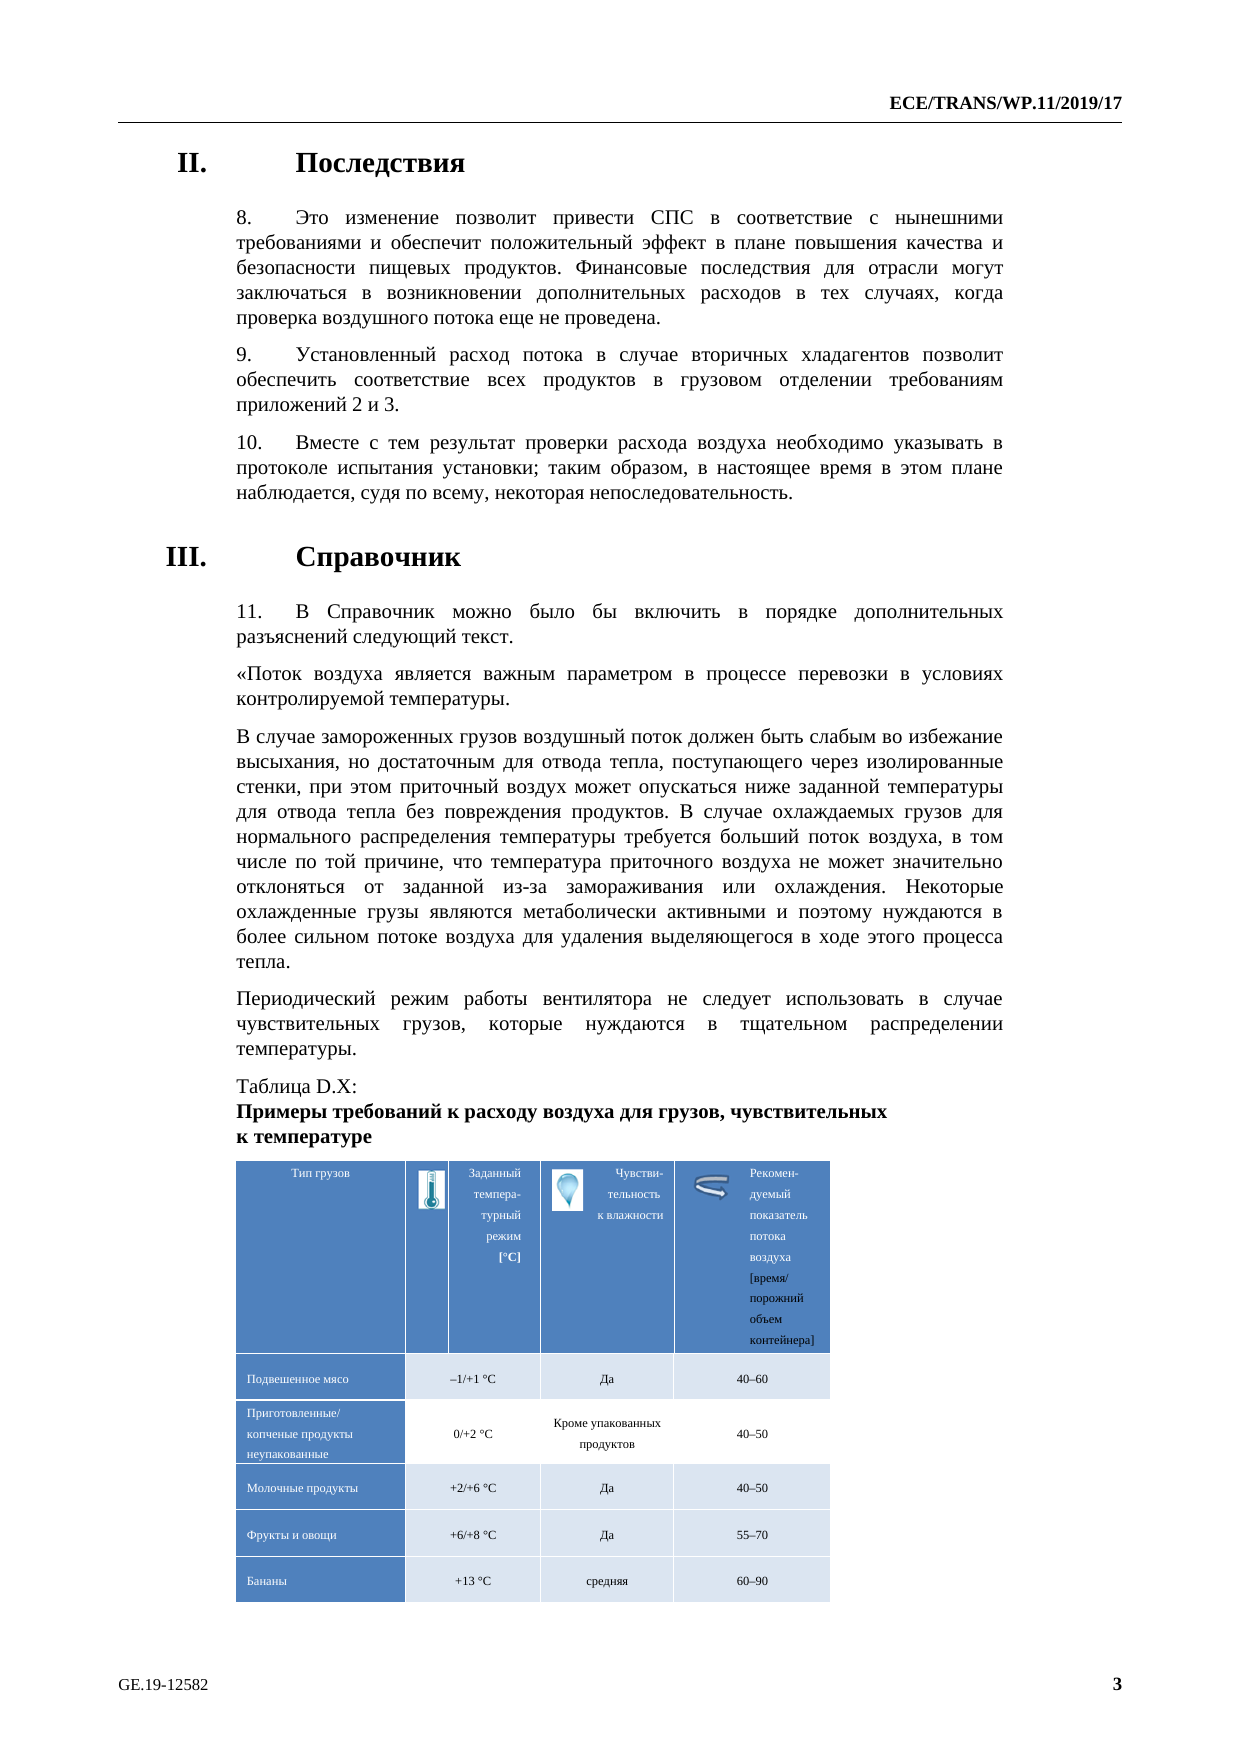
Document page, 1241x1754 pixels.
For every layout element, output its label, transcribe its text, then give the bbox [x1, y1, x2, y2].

table_cell –1/+1 °C [406, 1354, 540, 1399]
text 9. Установленный расход потока в случае вторичных хладагентов позволит обеспечить соответствие всех продуктов в грузовом отделении требованиям приложений 2 и 3. [236, 341, 1004, 416]
text II. Последствия [118, 148, 1004, 179]
table_cell Бананы [236, 1557, 381, 1602]
table_cell Фрукты и овощи [236, 1510, 381, 1556]
table_header Чувстви-тельность к влажности [584, 1161, 674, 1353]
picture [416, 1169, 447, 1211]
table_cell [381, 1354, 405, 1399]
table_header Заданный темпера-турный режим [°C] [449, 1161, 540, 1353]
table_cell +6/+8 °C [406, 1510, 540, 1556]
table_cell [381, 1510, 405, 1556]
table_header Тип грузов [236, 1161, 405, 1353]
table_cell 60–90 [674, 1557, 830, 1602]
table_cell [381, 1464, 405, 1509]
table_cell Да [541, 1510, 673, 1556]
table_header Рекомен-дуемый показатель потока воздуха [время/ порожний объем контейнера] [738, 1161, 830, 1353]
table_cell Приготовленные/ копченые продукты неупакованные [236, 1401, 381, 1463]
text 8. Это изменение позволит привести СПС в соответствие с нынешними требованиями и обеспечит положительный эффект в плане повышения качества и безопасности пищевых продуктов. Финансовые последствия для отрасли могут заключаться в возникновении дополнительных расходов в тех случаях, когда проверка воздушного потока еще не проведена. [236, 204, 1004, 329]
table_cell [381, 1557, 405, 1602]
table_header [406, 1161, 448, 1353]
text 11. В Справочник можно было бы включить в порядке дополнительных разъяснений следующий текст. [236, 598, 1004, 648]
table_cell [381, 1401, 405, 1463]
text В случае замороженных грузов воздушный поток должен быть слабым во избежание высыхания, но достаточным для отвода тепла, поступающего через изолированные стенки, при этом приточный воздух может опускаться ниже заданной температуры для отвода тепла без повреждения продуктов. В случае охлаждаемых грузов для нормального распределения температуры требуется больший поток воздуха, в том числе по той причине, что температура приточного воздуха не может значительно отклоняться от заданной из-за замораживания или охлаждения. Некоторые охлажденные грузы являются метаболически активными и поэтому нуждаются в более сильном потоке воздуха для удаления выделяющегося в ходе этого процесса тепла. [236, 723, 1004, 973]
table_cell Подвешенное мясо [236, 1354, 381, 1399]
table_cell +2/+6 °C [406, 1464, 540, 1509]
text Периодический режим работы вентилятора не следует использовать в случае чувствительных грузов, которые нуждаются в тщательном распределении температуры. [236, 985, 1004, 1060]
table_cell 40–50 [674, 1464, 830, 1509]
text Таблица D.X: Примеры требований к расходу воздуха для грузов, чувствительных к температуре [236, 1073, 1004, 1148]
table_cell 0/+2 °C [406, 1401, 540, 1463]
picture [691, 1169, 733, 1204]
table_cell Молочные продукты [236, 1464, 381, 1509]
table_cell 40–50 [674, 1401, 830, 1463]
table_cell Да [541, 1464, 673, 1509]
table_cell 40–60 [674, 1354, 830, 1399]
text «Поток воздуха является важным параметром в процессе перевозки в условиях контролируемой температуры. [236, 660, 1004, 710]
text III. Справочник [118, 541, 1004, 573]
table_cell средняя [541, 1557, 673, 1602]
table_cell +13 °C [406, 1557, 540, 1602]
picture [552, 1169, 584, 1211]
table_cell Да [541, 1354, 673, 1399]
table_header [675, 1161, 738, 1353]
table_cell Кроме упакованных продуктов [541, 1401, 673, 1463]
table_header [541, 1161, 584, 1353]
text 10. Вместе с тем результат проверки расхода воздуха необходимо указывать в протоколе испытания установки; таким образом, в настоящее время в этом плане наблюдается, судя по всему, некоторая непоследовательность. [236, 429, 1004, 504]
table_cell 55–70 [674, 1510, 830, 1556]
